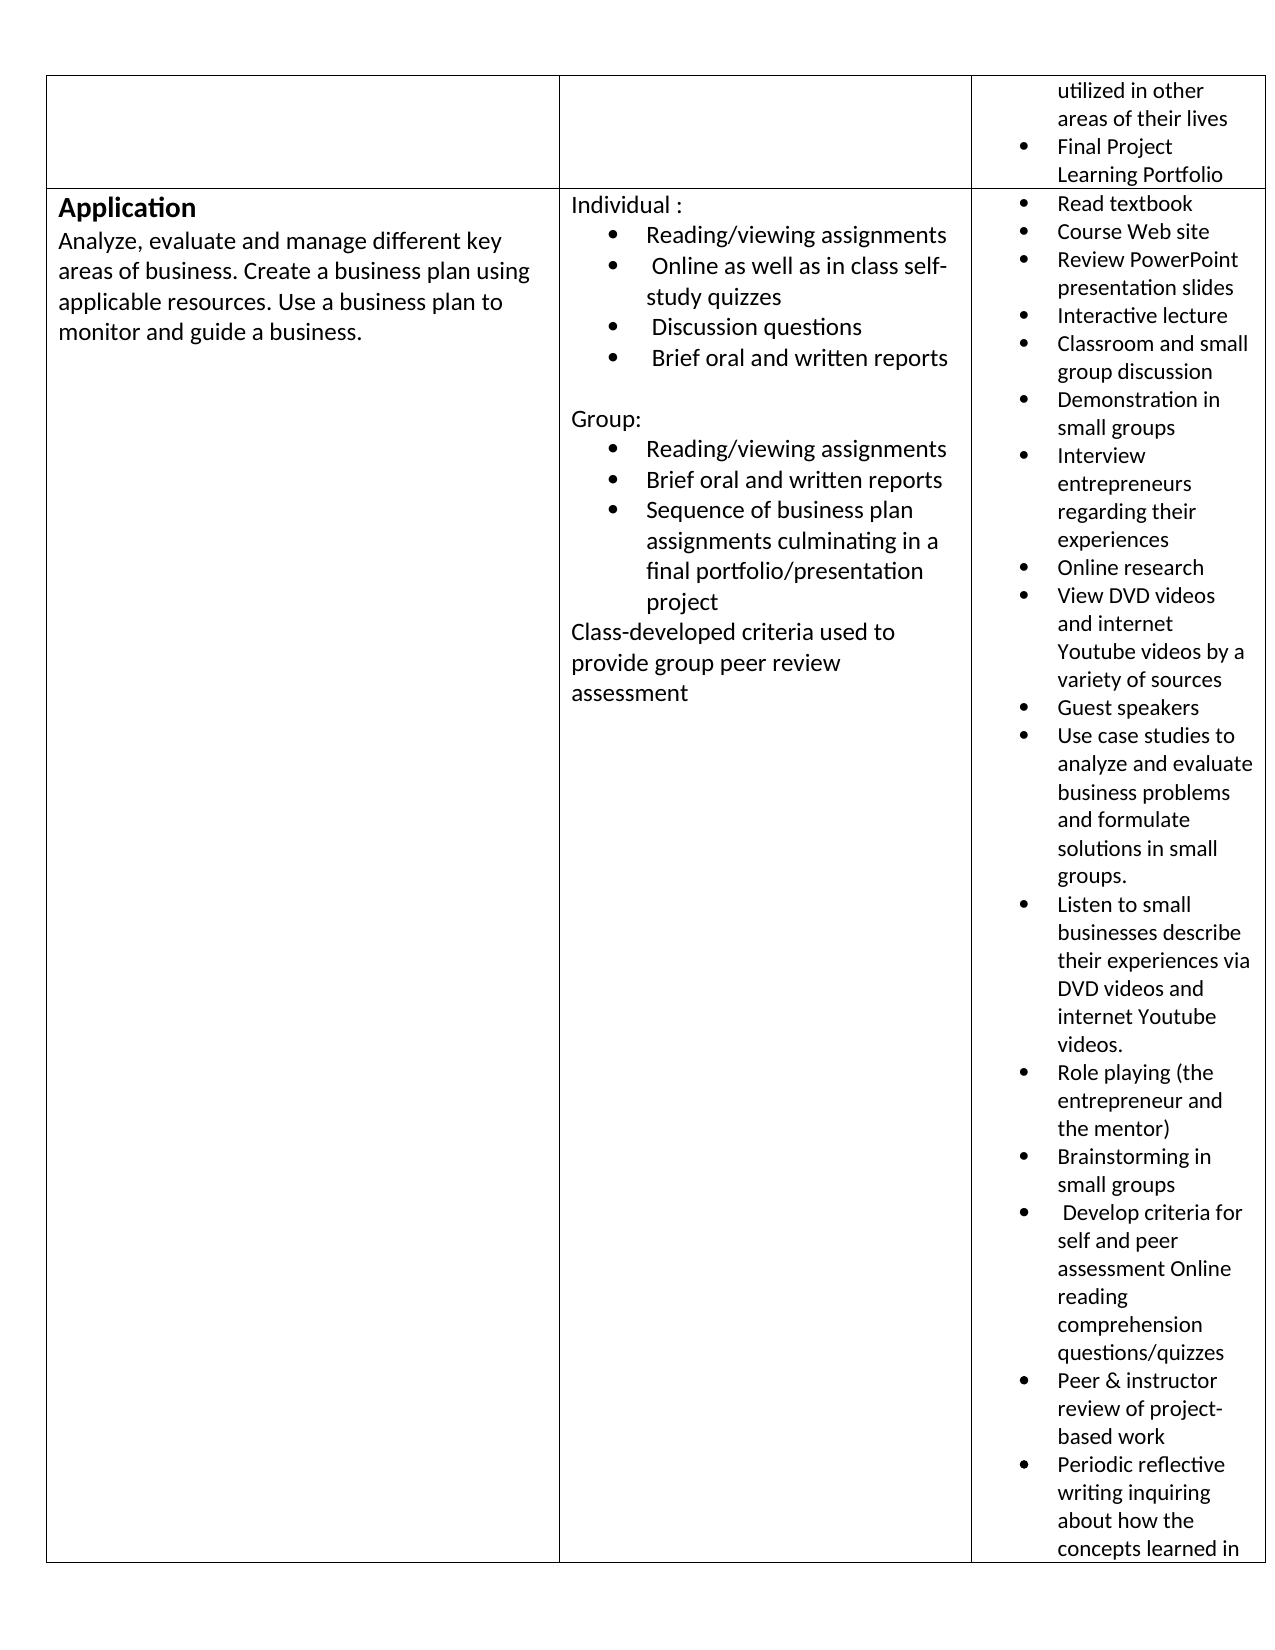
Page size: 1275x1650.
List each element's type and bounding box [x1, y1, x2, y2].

table_cell [972, 189, 1265, 1562]
table_cell [972, 76, 1265, 188]
table_cell [560, 76, 971, 188]
table_cell [47, 76, 559, 188]
table_cell [560, 189, 971, 1562]
table_cell [47, 189, 559, 1562]
